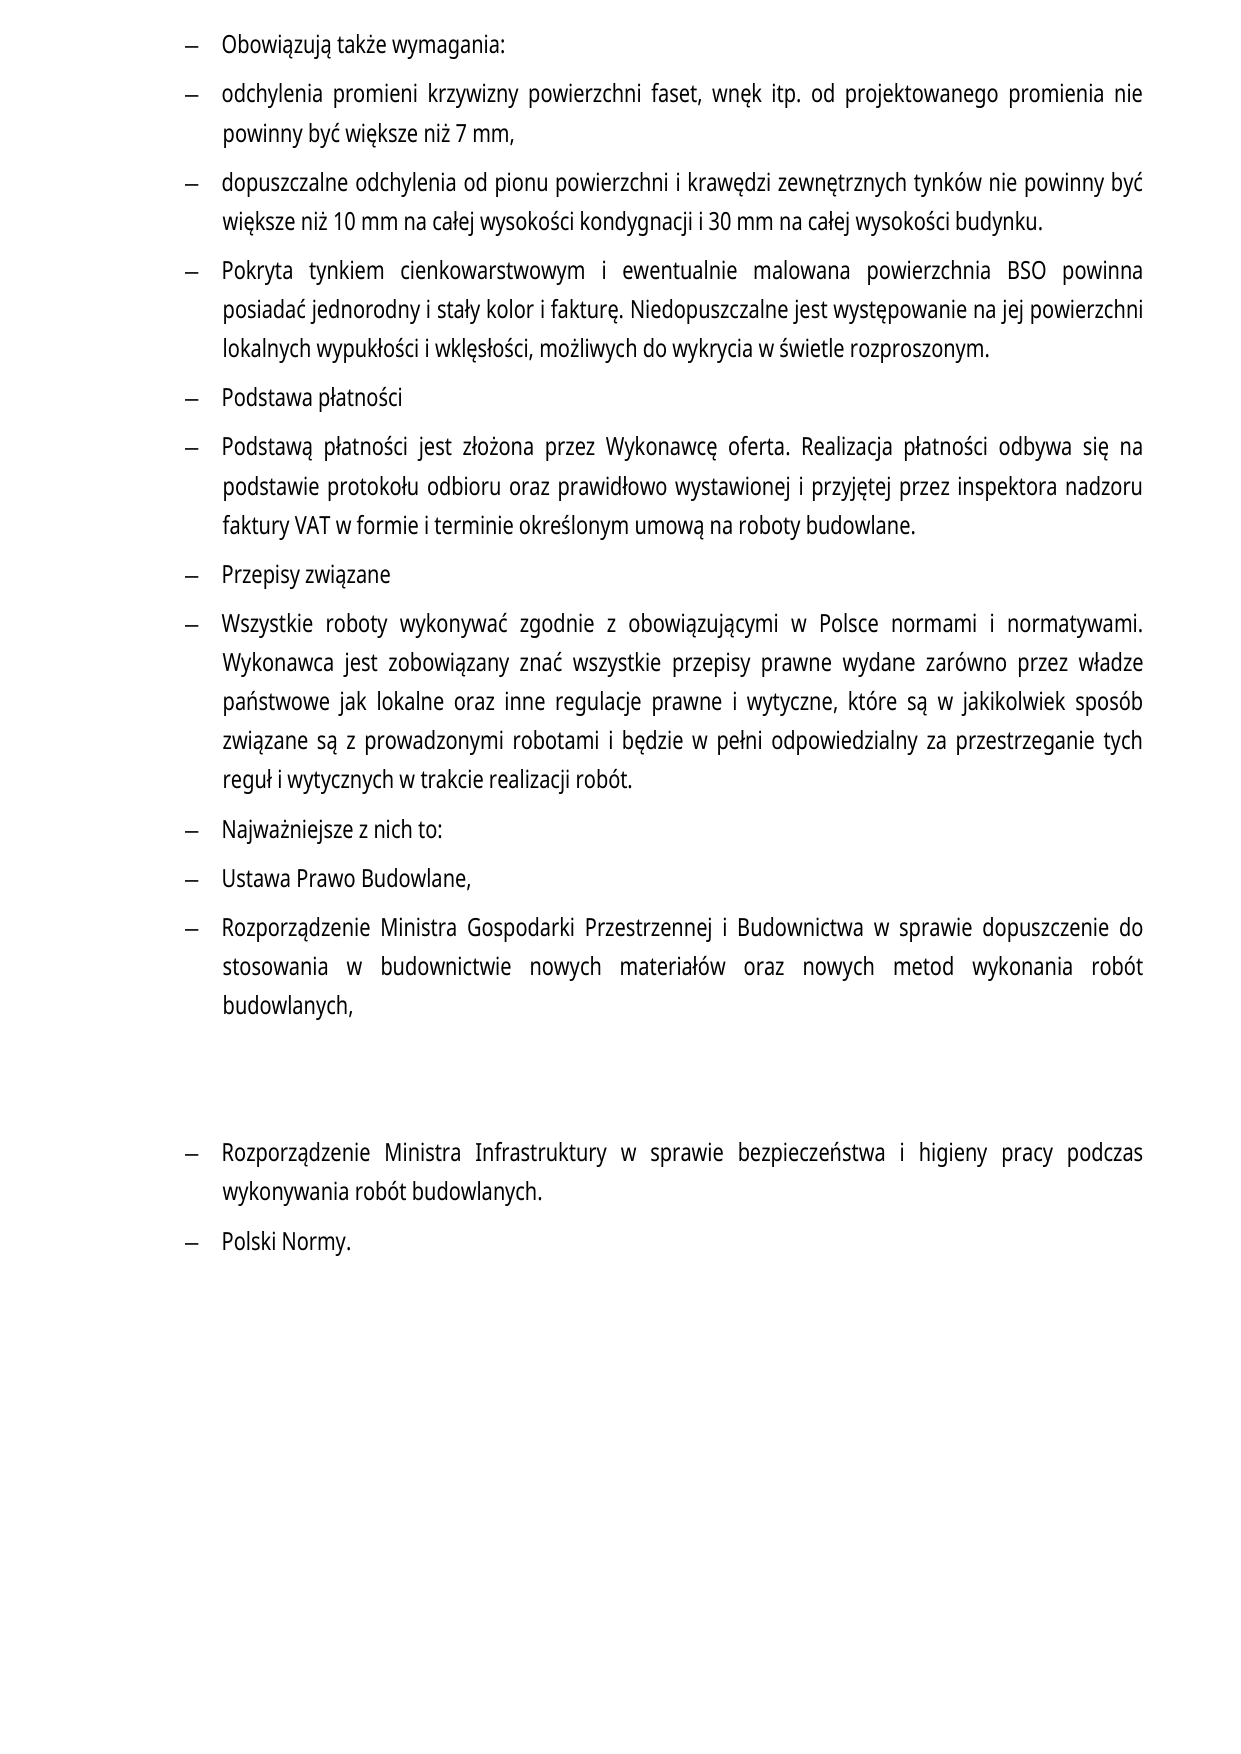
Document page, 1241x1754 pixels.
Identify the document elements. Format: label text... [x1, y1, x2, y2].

list Obowiązują także wymagania: [185, 27, 1144, 61]
list Przepisy związane [185, 556, 1144, 591]
list Polski Normy. [185, 1223, 1144, 1257]
list Podstawą płatności jest złożona przez Wykonawcę oferta. Realizacja płatności odbywa się na podstawie protokołu odbioru oraz prawidłowo wystawionej i przyjętej przez inspektora nadzoru faktury VAT w formie i terminie określonym umową na roboty budowlane. [185, 429, 1144, 541]
list Najważniejsze z nich to: [185, 811, 1144, 845]
list odchylenia promieni krzywizny powierzchni faset, wnęk itp. od projektowanego promienia nie powinny być większe niż 7 mm, [185, 76, 1144, 149]
list Podstawa płatności [185, 380, 1144, 414]
list Ustawa Prawo Budowlane, [185, 860, 1144, 894]
list Rozporządzenie Ministra Gospodarki Przestrzennej i Budownictwa w sprawie dopuszczenie do stosowania w budownictwie nowych materiałów oraz nowych metod wykonania robót budowlanych, [185, 909, 1144, 1022]
list Pokryta tynkiem cienkowarstwowym i ewentualnie malowana powierzchnia BSO powinna posiadać jednorodny i stały kolor i fakturę. Niedopuszczalne jest występowanie na jej powierzchni lokalnych wypukłości i wklęsłości, możliwych do wykrycia w świetle rozproszonym. [185, 253, 1144, 365]
list dopuszczalne odchylenia od pionu powierzchni i krawędzi zewnętrznych tynków nie powinny być większe niż 10 mm na całej wysokości kondygnacji i 30 mm na całej wysokości budynku. [185, 164, 1144, 238]
list Wszystkie roboty wykonywać zgodnie z obowiązującymi w Polsce normami i normatywami. Wykonawca jest zobowiązany znać wszystkie przepisy prawne wydane zarówno przez władze państwowe jak lokalne oraz inne regulacje prawne i wytyczne, które są w jakikolwiek sposób związane są z prowadzonymi robotami i będzie w pełni odpowiedzialny za przestrzeganie tych reguł i wytycznych w trakcie realizacji robót. [185, 606, 1144, 796]
list Rozporządzenie Ministra Infrastruktury w sprawie bezpieczeństwa i higieny pracy podczas wykonywania robót budowlanych. [185, 1135, 1144, 1208]
